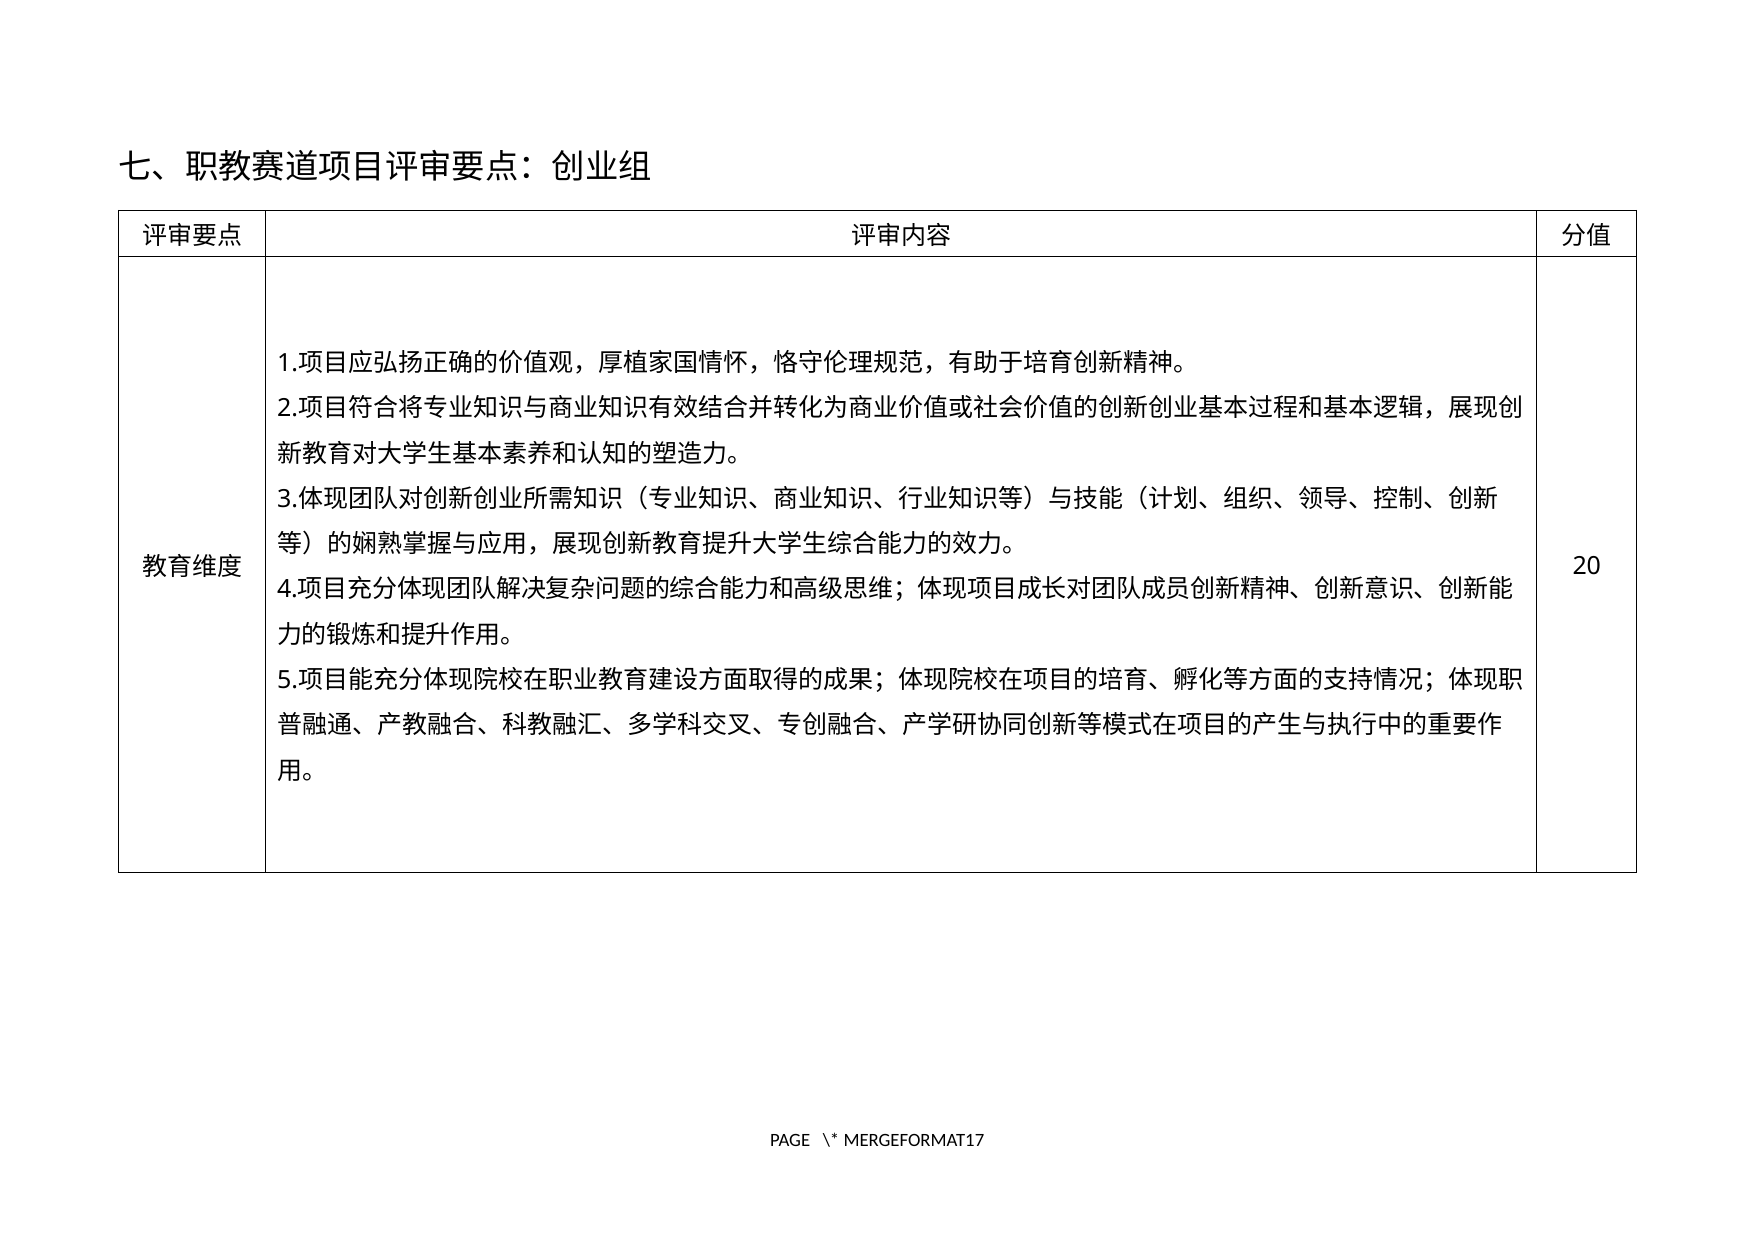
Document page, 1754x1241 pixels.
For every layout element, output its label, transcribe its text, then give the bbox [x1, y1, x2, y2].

text 七、职教赛道项目评审要点：创业组 [118, 119, 1636, 210]
table_cell 20 [1537, 257, 1636, 872]
table_cell 1.项目应弘扬正确的价值观，厚植家国情怀，恪守伦理规范，有助于培育创新精神。 2.项目符合将专业知识与商业知识有效结合并转化为商业价值或社会价值的创新创业基本过程和基本逻辑，展现创新教育对大学生基本素养和认知的塑造力。 3.体现团队对创新创业所需知识（专业知识、商业知识、行业知识等）与技能（计划、组织、领导、控制、创新等）的娴熟掌握与应用，展现创新教育提升大学生综合能力的效力。 4.项目充分体现团队解决复杂问题的综合能力和高级思维；体现项目成长对团队成员创新精神、创新意识、创新能力的锻炼和提升作用。 5.项目能充分体现院校在职业教育建设方面取得的成果；体现院校在项目的培育、孵化等方面的支持情况；体现职普融通、产教融合、科教融汇、多学科交叉、专创融合、产学研协同创新等模式在项目的产生与执行中的重要作用。 [266, 257, 1536, 872]
table_header 评审要点 [119, 211, 265, 256]
table_header 评审内容 [266, 211, 1536, 256]
table_cell 教育维度 [119, 257, 265, 872]
table_header 分值 [1537, 211, 1636, 256]
